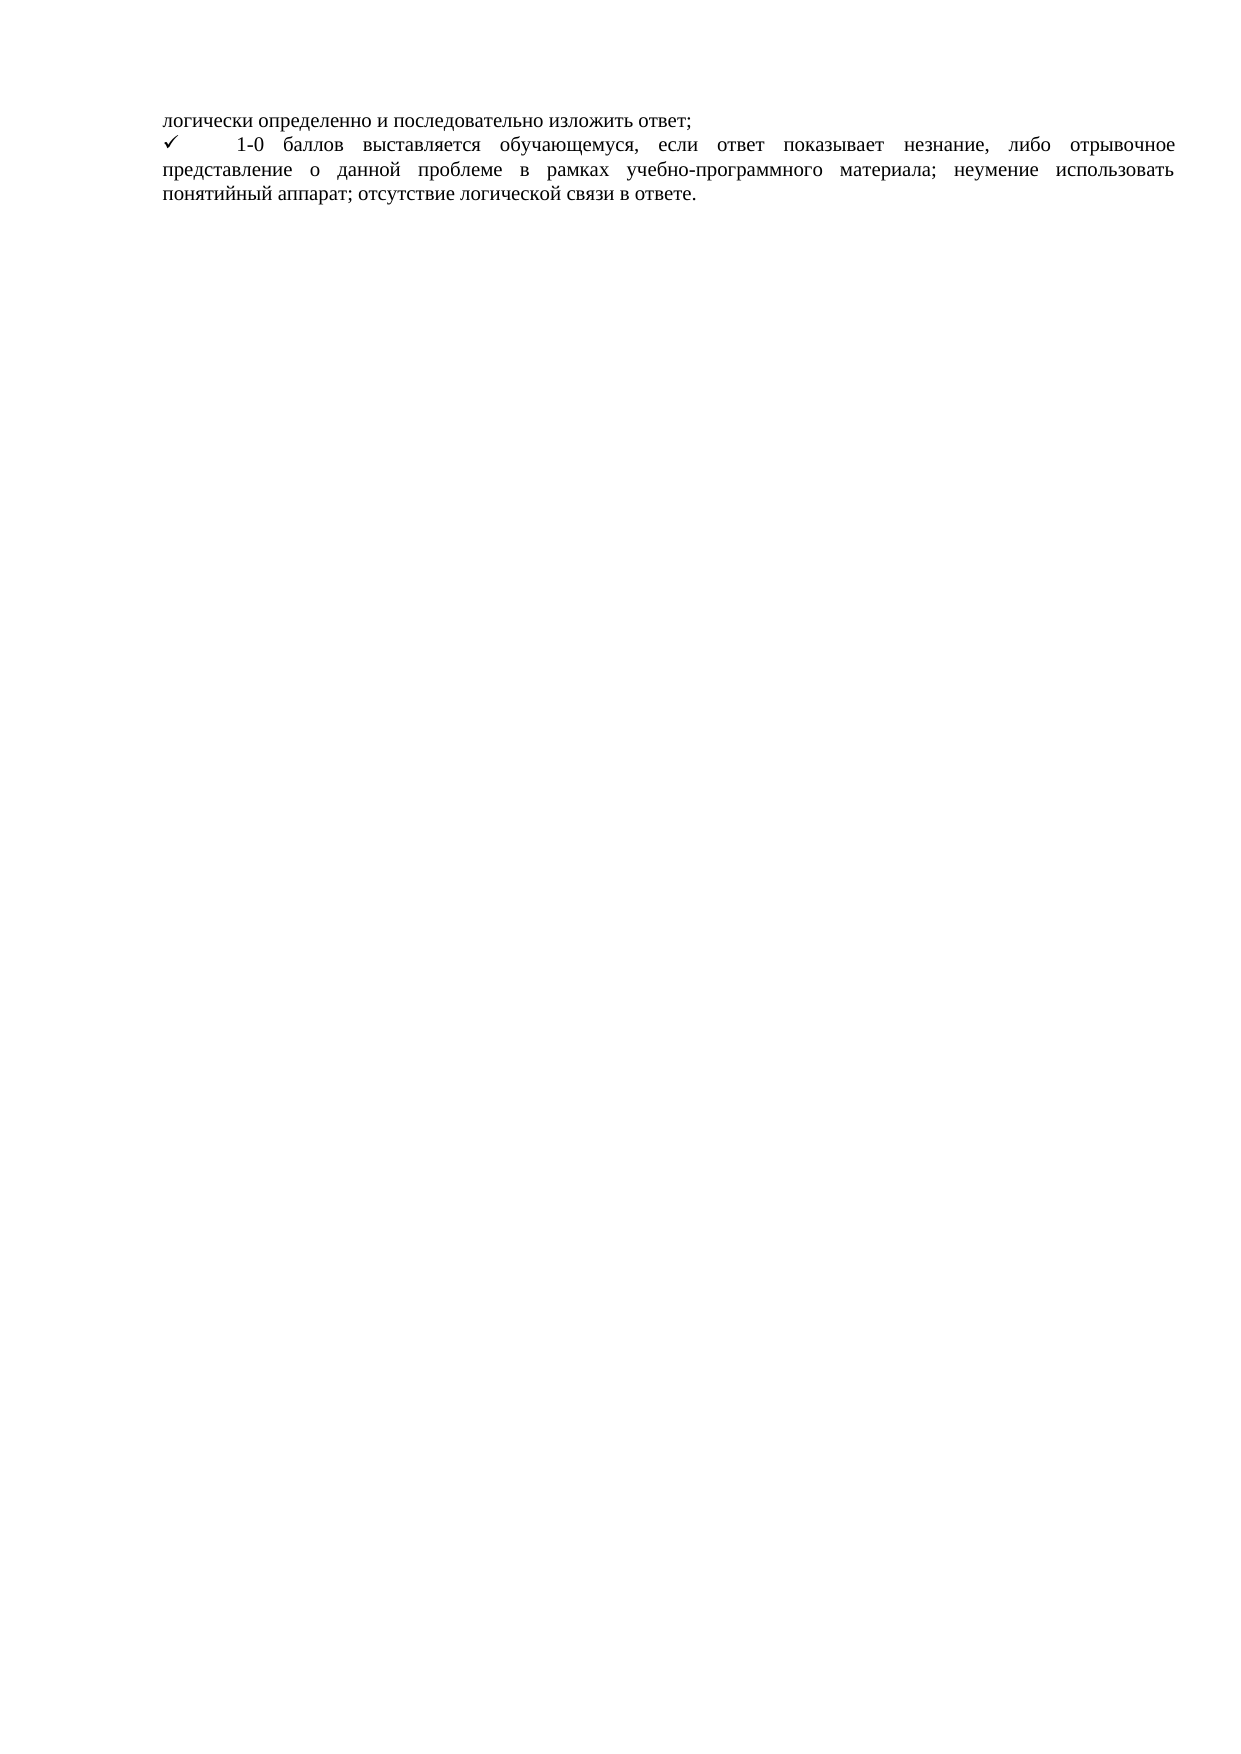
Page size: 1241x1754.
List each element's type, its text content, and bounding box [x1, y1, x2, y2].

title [162, 108, 1176, 132]
title 1-0 баллов выставляется обучающемуся, если ответ показывает незнание, либо отрывочное представление о данной проблеме в рамках учебно-программного материала; неумение использовать понятийный аппарат; отсутствие логической связи в ответе. [162, 132, 1176, 204]
